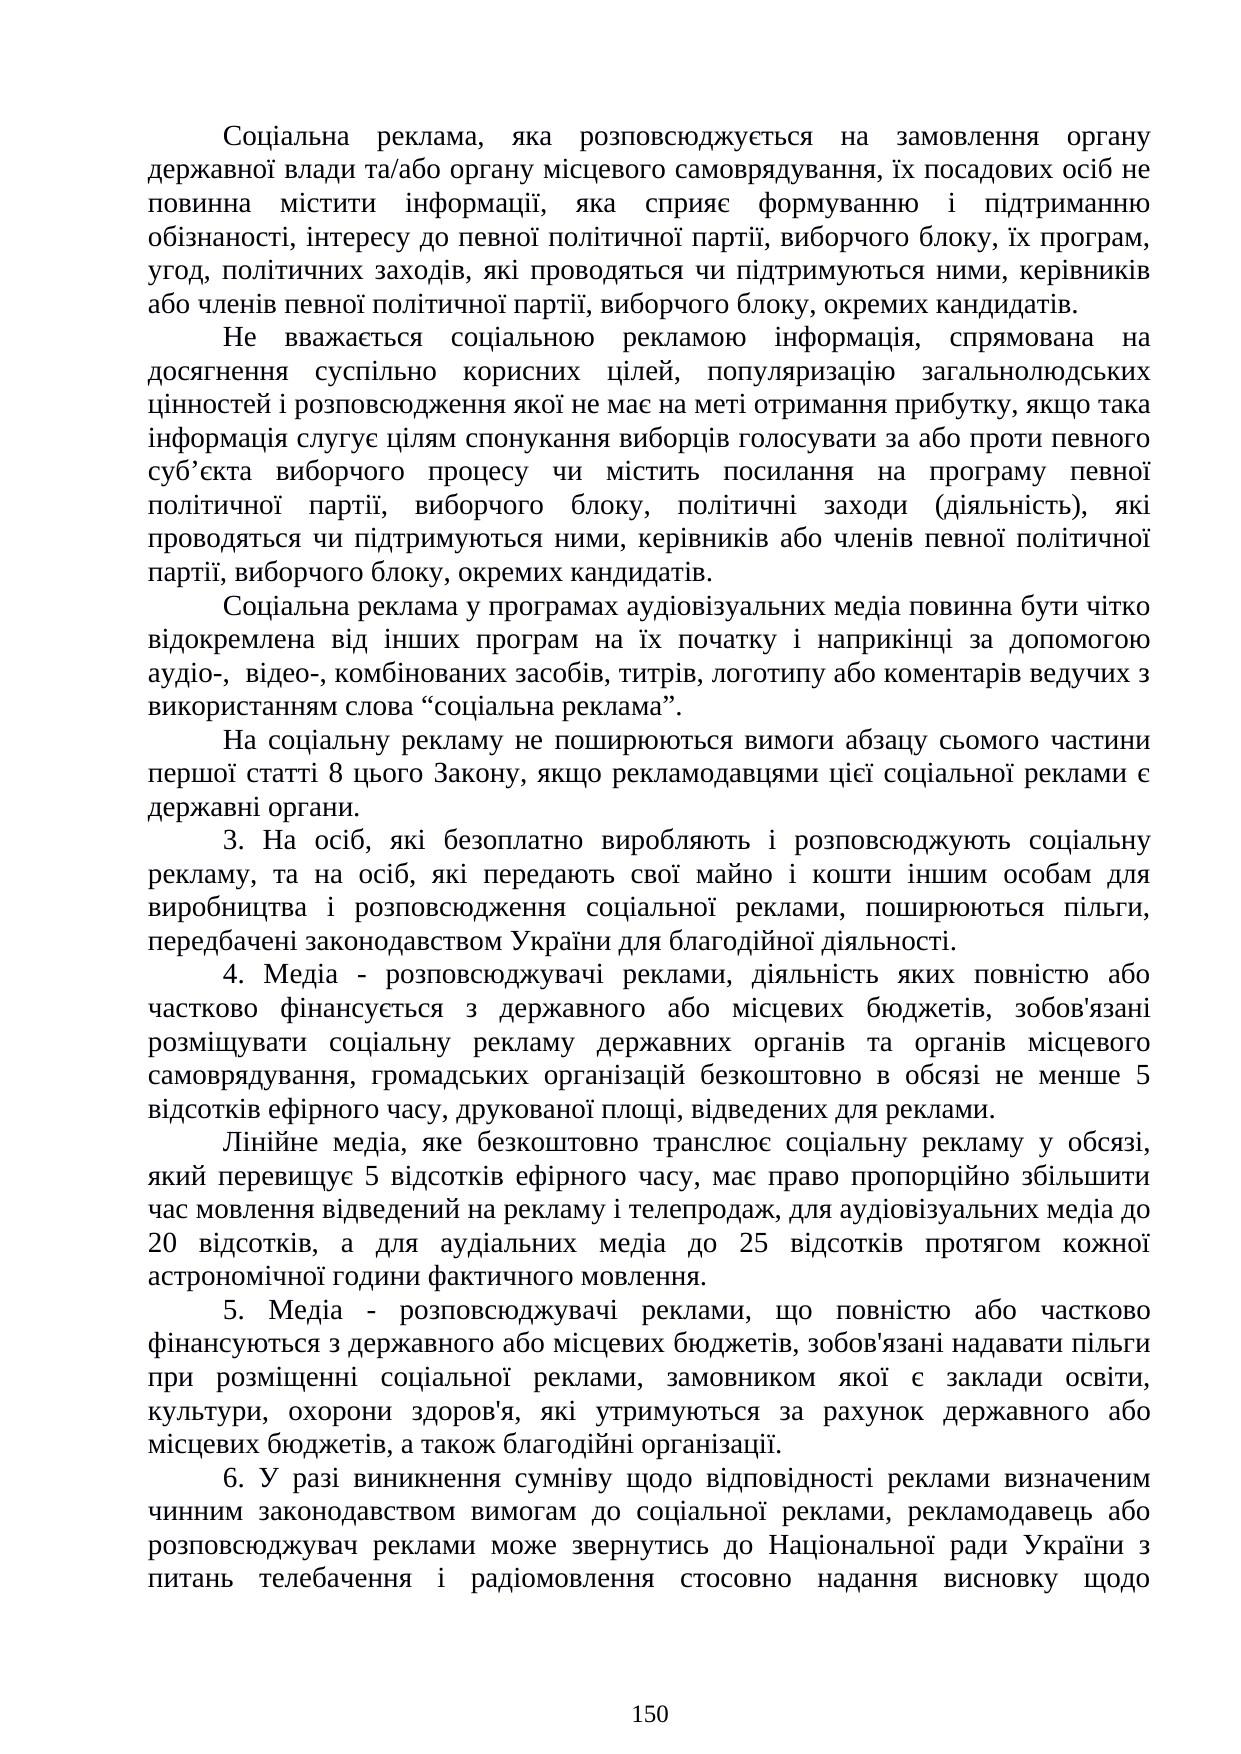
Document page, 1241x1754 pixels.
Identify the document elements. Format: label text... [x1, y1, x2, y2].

text На соціальну рекламу не поширюються вимоги абзацу сьомого частини першої статті 8 цього Закону, якщо рекламодавцями цієї соціальної реклами є державні органи. [148, 722, 1152, 822]
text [148, 1460, 1152, 1594]
text 3. На осіб, які безоплатно виробляють і розповсюджують соціальну рекламу, та на осіб, які передають свої майно і кошти іншим особам для виробництва і розповсюдження соціальної реклами, поширюються пільги, передбачені законодавством України для благодійної діяльності. [148, 822, 1152, 957]
text 5. Медіа - розповсюджувачі реклами, що повністю або частково фінансуються з державного або місцевих бюджетів, зобов'язані надавати пільги при розміщенні соціальної реклами, замовником якої є заклади освіти, культури, охорони здоров'я, які утримуються за рахунок державного або місцевих бюджетів, а також благодійні організації. [148, 1292, 1152, 1460]
text Соціальна реклама у програмах аудіовізуальних медіа повинна бути чітко відокремлена від інших програм на їх початку і наприкінці за допомогою аудіо-, відео-, комбінованих засобів, титрів, логотипу або коментарів ведучих з використанням слова “соціальна реклама”. [148, 588, 1152, 722]
text Лінійне медіа, яке безкоштовно транслює соціальну рекламу у обсязі, який перевищує 5 відсотків ефірного часу, має право пропорційно збільшити час мовлення відведений на рекламу і телепродаж, для аудіовізуальних медіа до 20 відсотків, а для аудіальних медіа до 25 відсотків протягом кожної астрономічної години фактичного мовлення. [148, 1124, 1152, 1292]
text 4. Медіа - розповсюджувачі реклами, діяльність яких повністю або частково фінансується з державного або місцевих бюджетів, зобов'язані розміщувати соціальну рекламу державних органів та органів місцевого самоврядування, громадських організацій безкоштовно в обсязі не менше 5 відсотків ефірного часу, друкованої площі, відведених для реклами. [148, 957, 1152, 1124]
text Не вважається соціальною рекламою інформація, спрямована на досягнення суспільно корисних цілей, популяризацію загальнолюдських цінностей і розповсюдження якої не має на меті отримання прибутку, якщо така інформація слугує цілям спонукання виборців голосувати за або проти певного суб’єкта виборчого процесу чи містить посилання на програму певної політичної партії, виборчого блоку, політичні заходи (діяльність), які проводяться чи підтримуються ними, керівників або членів певної політичної партії, виборчого блоку, окремих кандидатів. [148, 319, 1152, 588]
text Соціальна реклама, яка розповсюджується на замовлення органу державної влади та/або органу місцевого самоврядування, їх посадових осіб не повинна містити інформації, яка сприяє формуванню і підтриманню обізнаності, інтересу до певної політичної партії, виборчого блоку, їх програм, угод, політичних заходів, які проводяться чи підтримуються ними, керівників або членів певної політичної партії, виборчого блоку, окремих кандидатів. [148, 118, 1152, 319]
